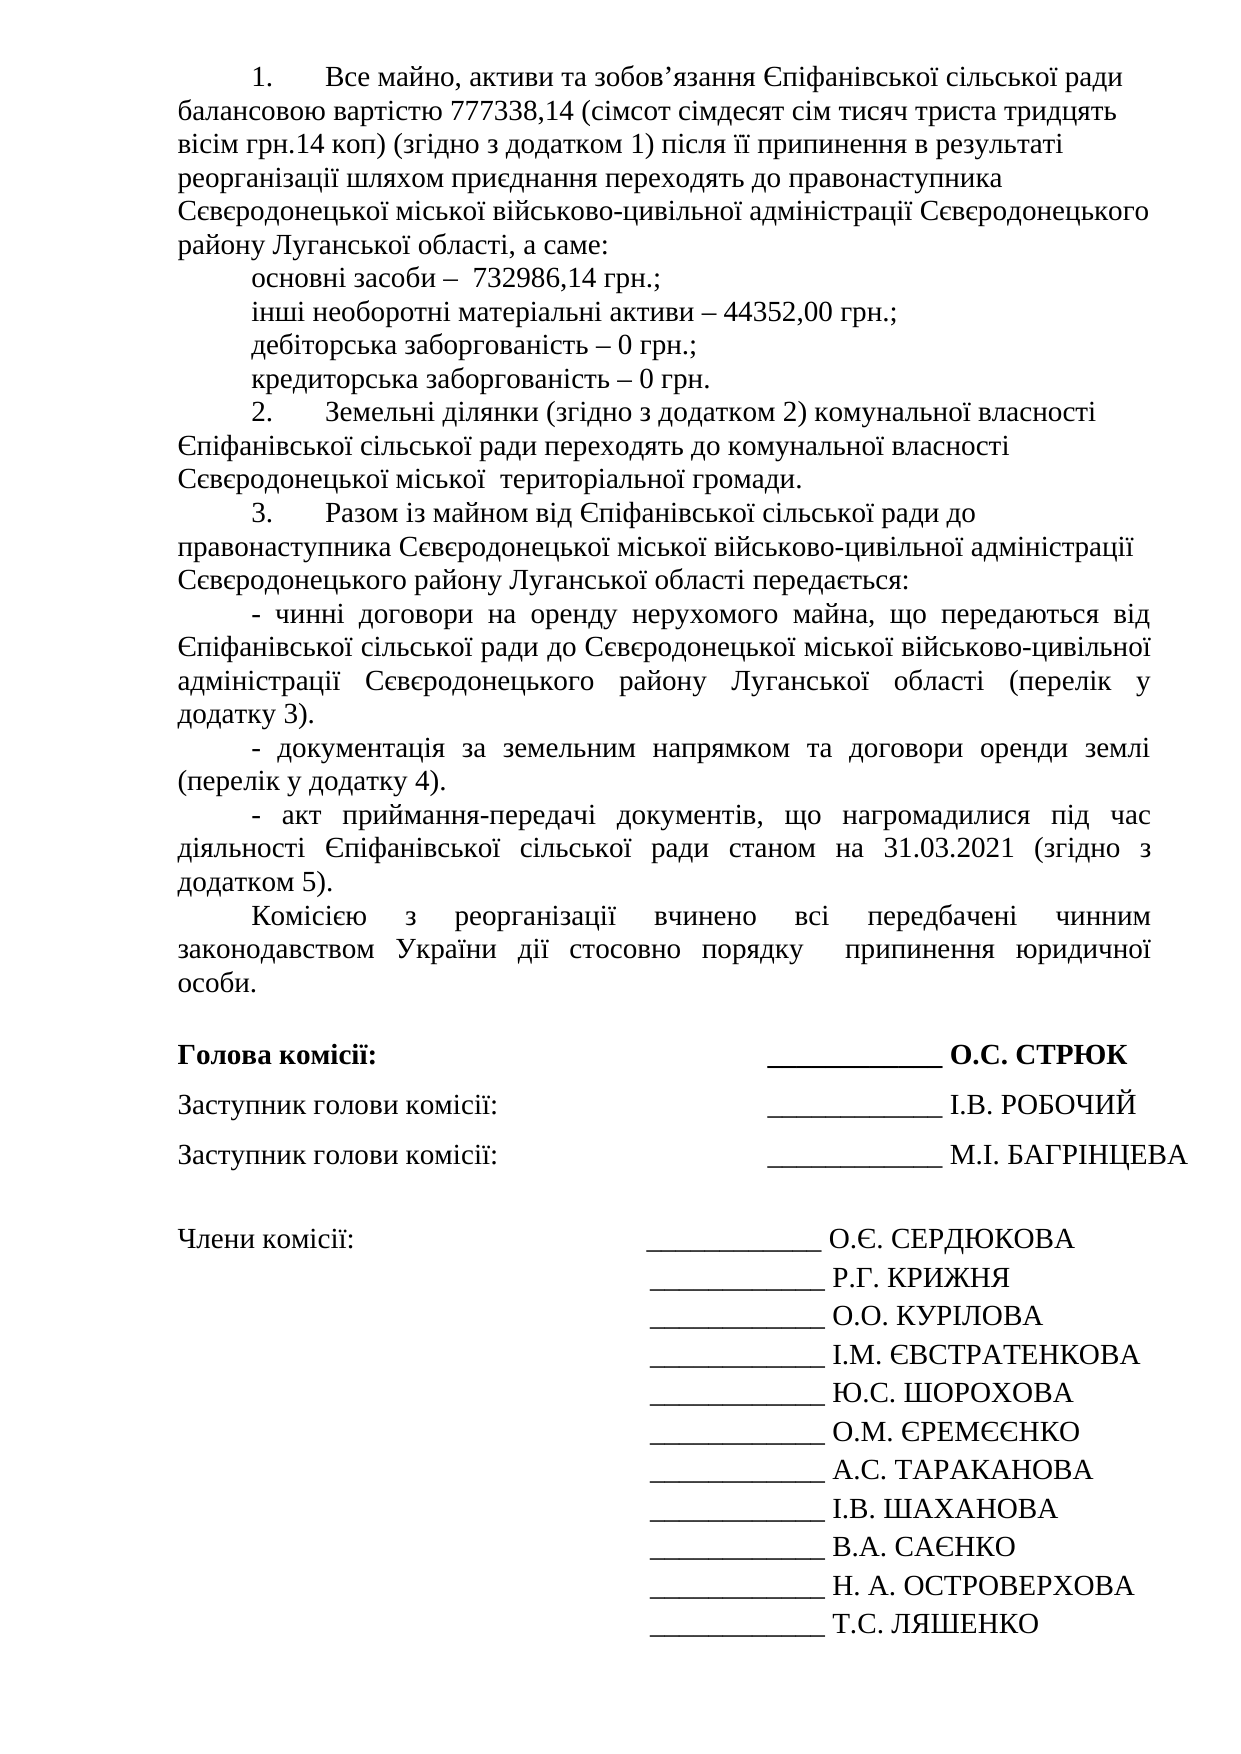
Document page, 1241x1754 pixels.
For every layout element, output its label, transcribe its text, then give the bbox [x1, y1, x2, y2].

text - акт приймання-передачі документів, що нагромадилися під час діяльності Єпіфанівської сільської ради станом на 31.03.2021 (згідно з додатком 5). [177, 797, 1152, 898]
text дебіторська заборгованість – 0 грн.; [177, 327, 1152, 361]
text ____________ І.М. ЄВСТРАТЕНКОВА [650, 1337, 1152, 1370]
text - документація за земельним напрямком та договори оренди землі (перелік у додатку 4). [177, 730, 1152, 797]
text ____________ О.О. КУРІЛОВА [650, 1298, 1152, 1332]
text ____________ Н. А. ОСТРОВЕРХОВА [650, 1568, 1152, 1602]
text основні засоби – 732986,14 грн.; [177, 260, 1152, 294]
list Все майно, активи та зобов’язання Єпіфанівської сільської ради балансовою вартістю 777338,14 (сімсот сімдесят сім тисяч триста тридцять вісім грн.14 коп) (згідно з додатком 1) після її припинення в результаті реорганізації шляхом приєднання переходять до правонаступника Сєвєродонецької міської військово-цивільної адміністрації Сєвєродонецького району Луганської області, а саме: [177, 59, 1152, 260]
text ____________ Р.Г. КРИЖНЯ [650, 1260, 1152, 1293]
text - чинні договори на оренду нерухомого майна, що передаються від Єпіфанівської сільської ради до Сєвєродонецької міської військово-цивільної адміністрації Сєвєродонецького району Луганської області (перелік у додатку 3). [177, 596, 1152, 730]
text кредиторська заборгованість – 0 грн. [177, 361, 1152, 394]
text Голова комісії: ____________ О.С. СТРЮК [177, 1037, 1152, 1070]
text Комісією з реорганізації вчинено всі передбачені чинним законодавством України дії стосовно порядку припинення юридичної особи. [177, 898, 1152, 998]
list Земельні ділянки (згідно з додатком 2) комунальної власності Єпіфанівської сільської ради переходять до комунальної власності Сєвєродонецької міської територіальної громади. [177, 394, 1152, 495]
text ____________ В.А. САЄНКО [650, 1529, 1152, 1563]
text Заступник голови комісії: ____________ І.В. РОБОЧИЙ [177, 1087, 1152, 1121]
text ____________ Т.С. ЛЯШЕНКО [650, 1607, 1152, 1640]
text ____________ О.М. ЄРЕМЄЄНКО [650, 1414, 1152, 1447]
text ____________ Ю.С. ШОРОХОВА [650, 1375, 1152, 1409]
text Члени комісії: ____________ О.Є. СЕРДЮКОВА [177, 1221, 1152, 1255]
text ____________ А.С. ТАРАКАНОВА [650, 1452, 1152, 1486]
list Разом із майном від Єпіфанівської сільської ради до правонаступника Сєвєродонецької міської військово-цивільної адміністрації Сєвєродонецького району Луганської області передається: [177, 495, 1152, 596]
text Заступник голови комісії: ____________ М.І. БАГРІНЦЕВА [177, 1137, 1196, 1171]
text ____________ І.В. ШАХАНОВА [650, 1491, 1152, 1524]
text інші необоротні матеріальні активи – 44352,00 грн.; [177, 294, 1152, 327]
